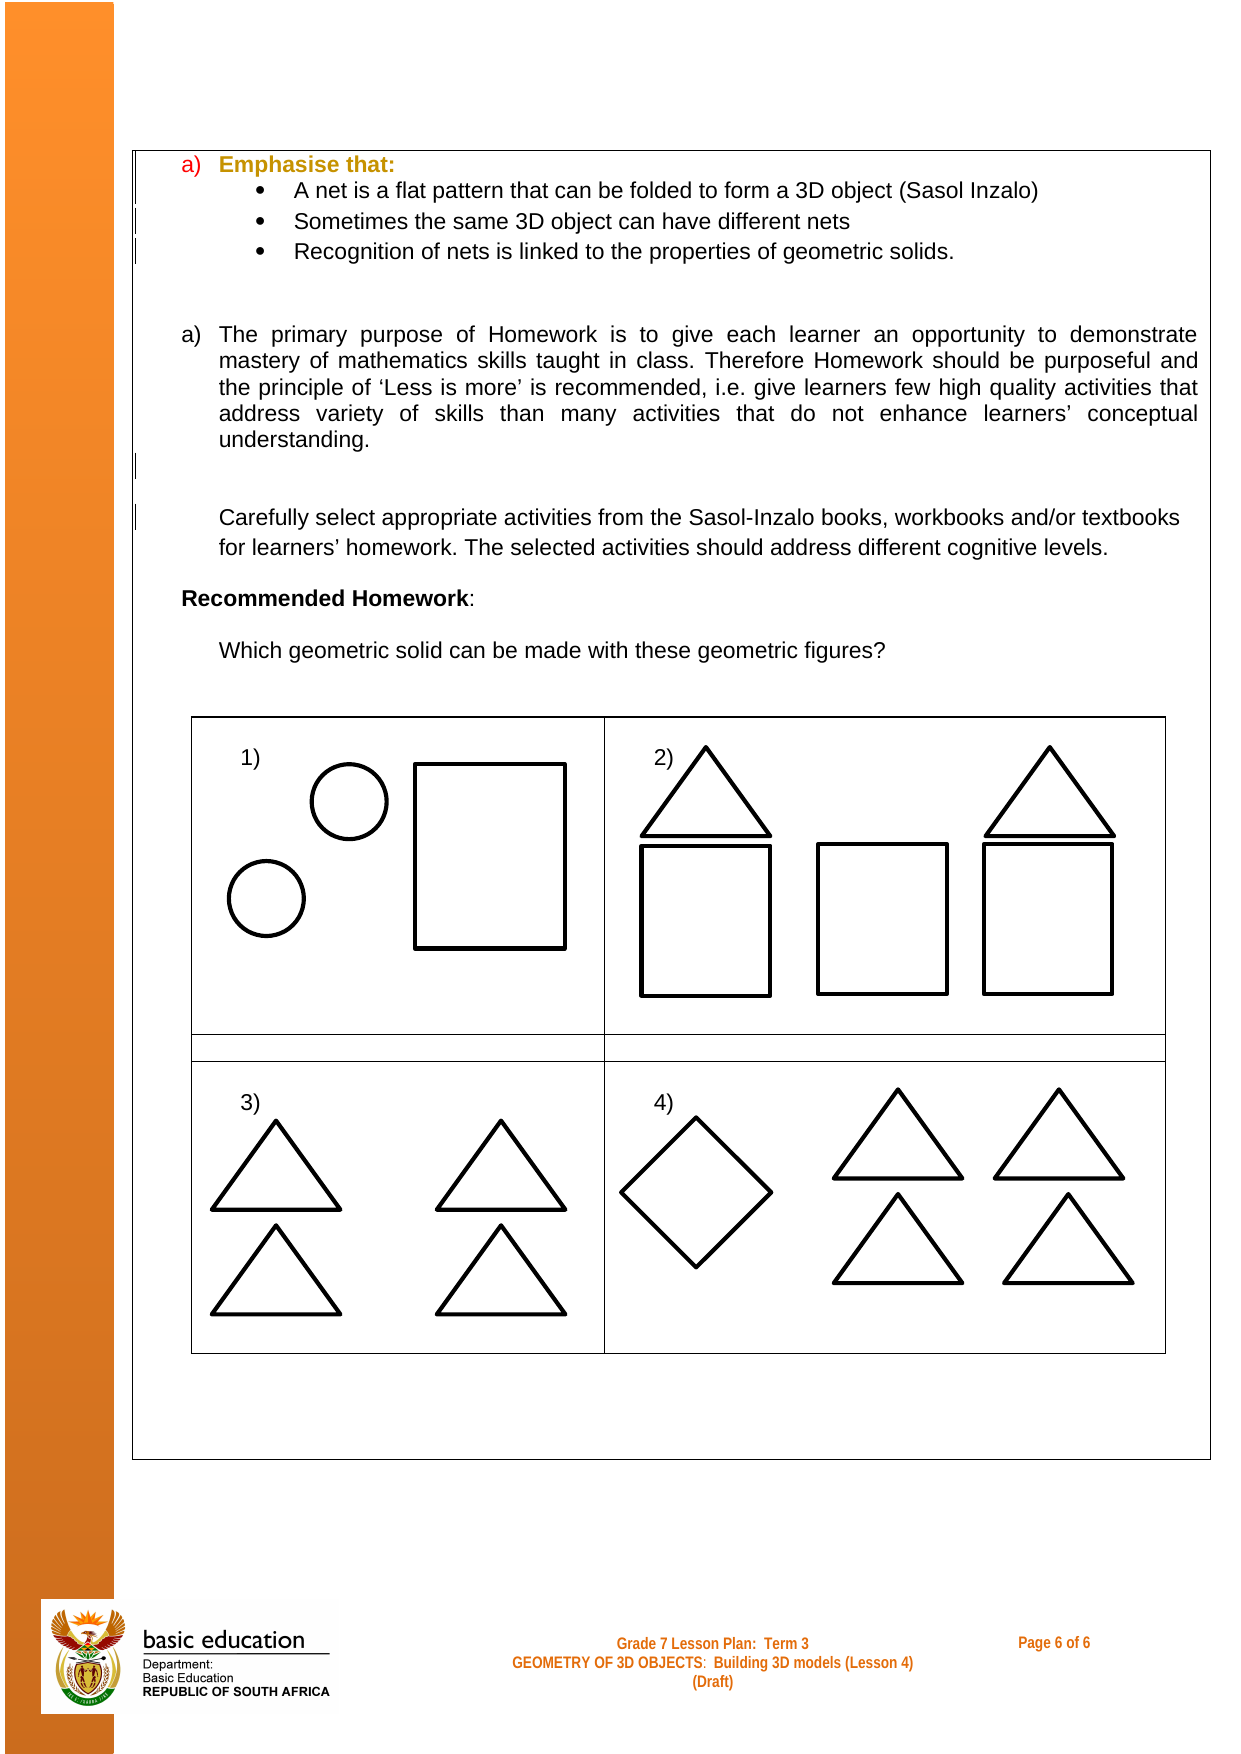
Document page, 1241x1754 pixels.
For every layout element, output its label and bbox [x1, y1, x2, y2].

picture [41, 1599, 339, 1714]
table_cell [133, 151, 1210, 1459]
